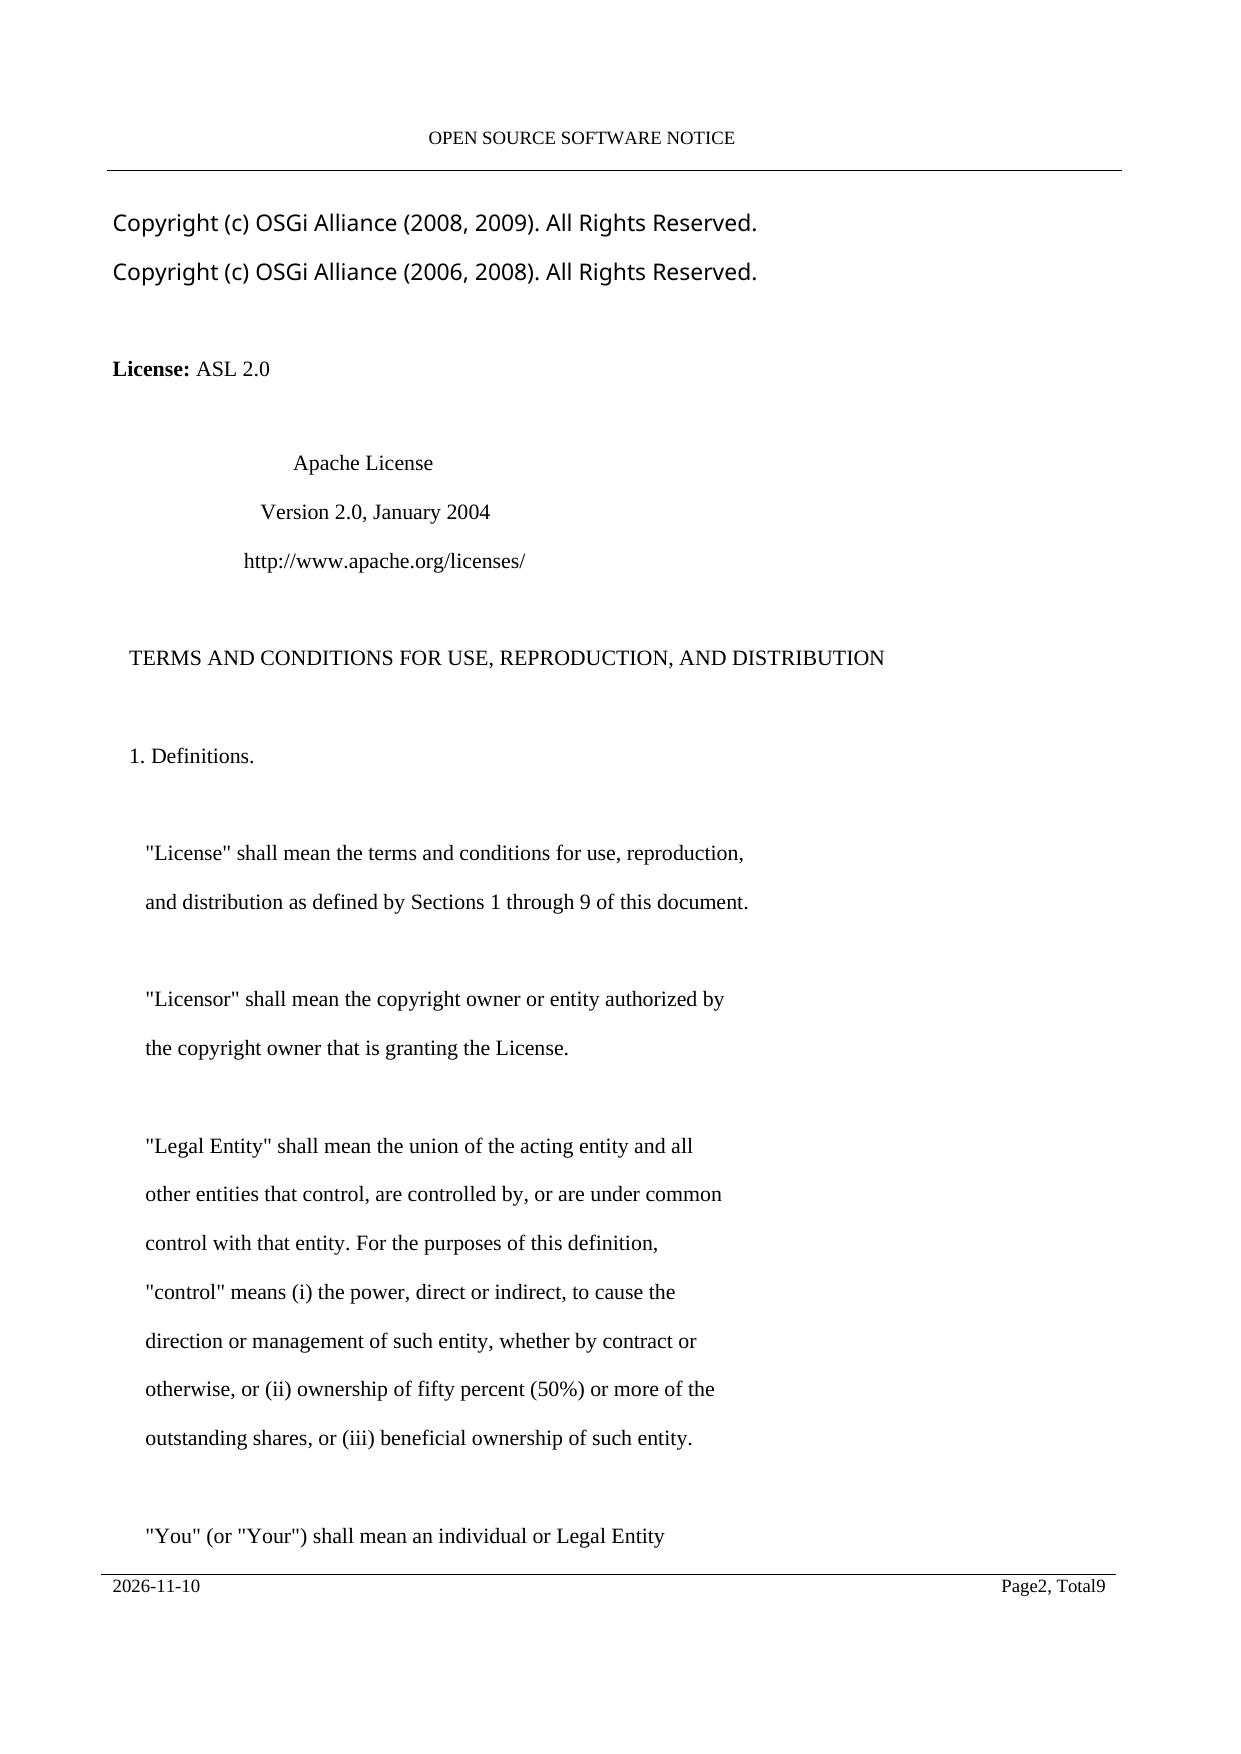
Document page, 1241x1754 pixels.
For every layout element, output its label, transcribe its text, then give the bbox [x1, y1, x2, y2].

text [112, 206, 1128, 336]
text License: ASL 2.0 [112, 353, 1128, 385]
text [112, 398, 1128, 1551]
